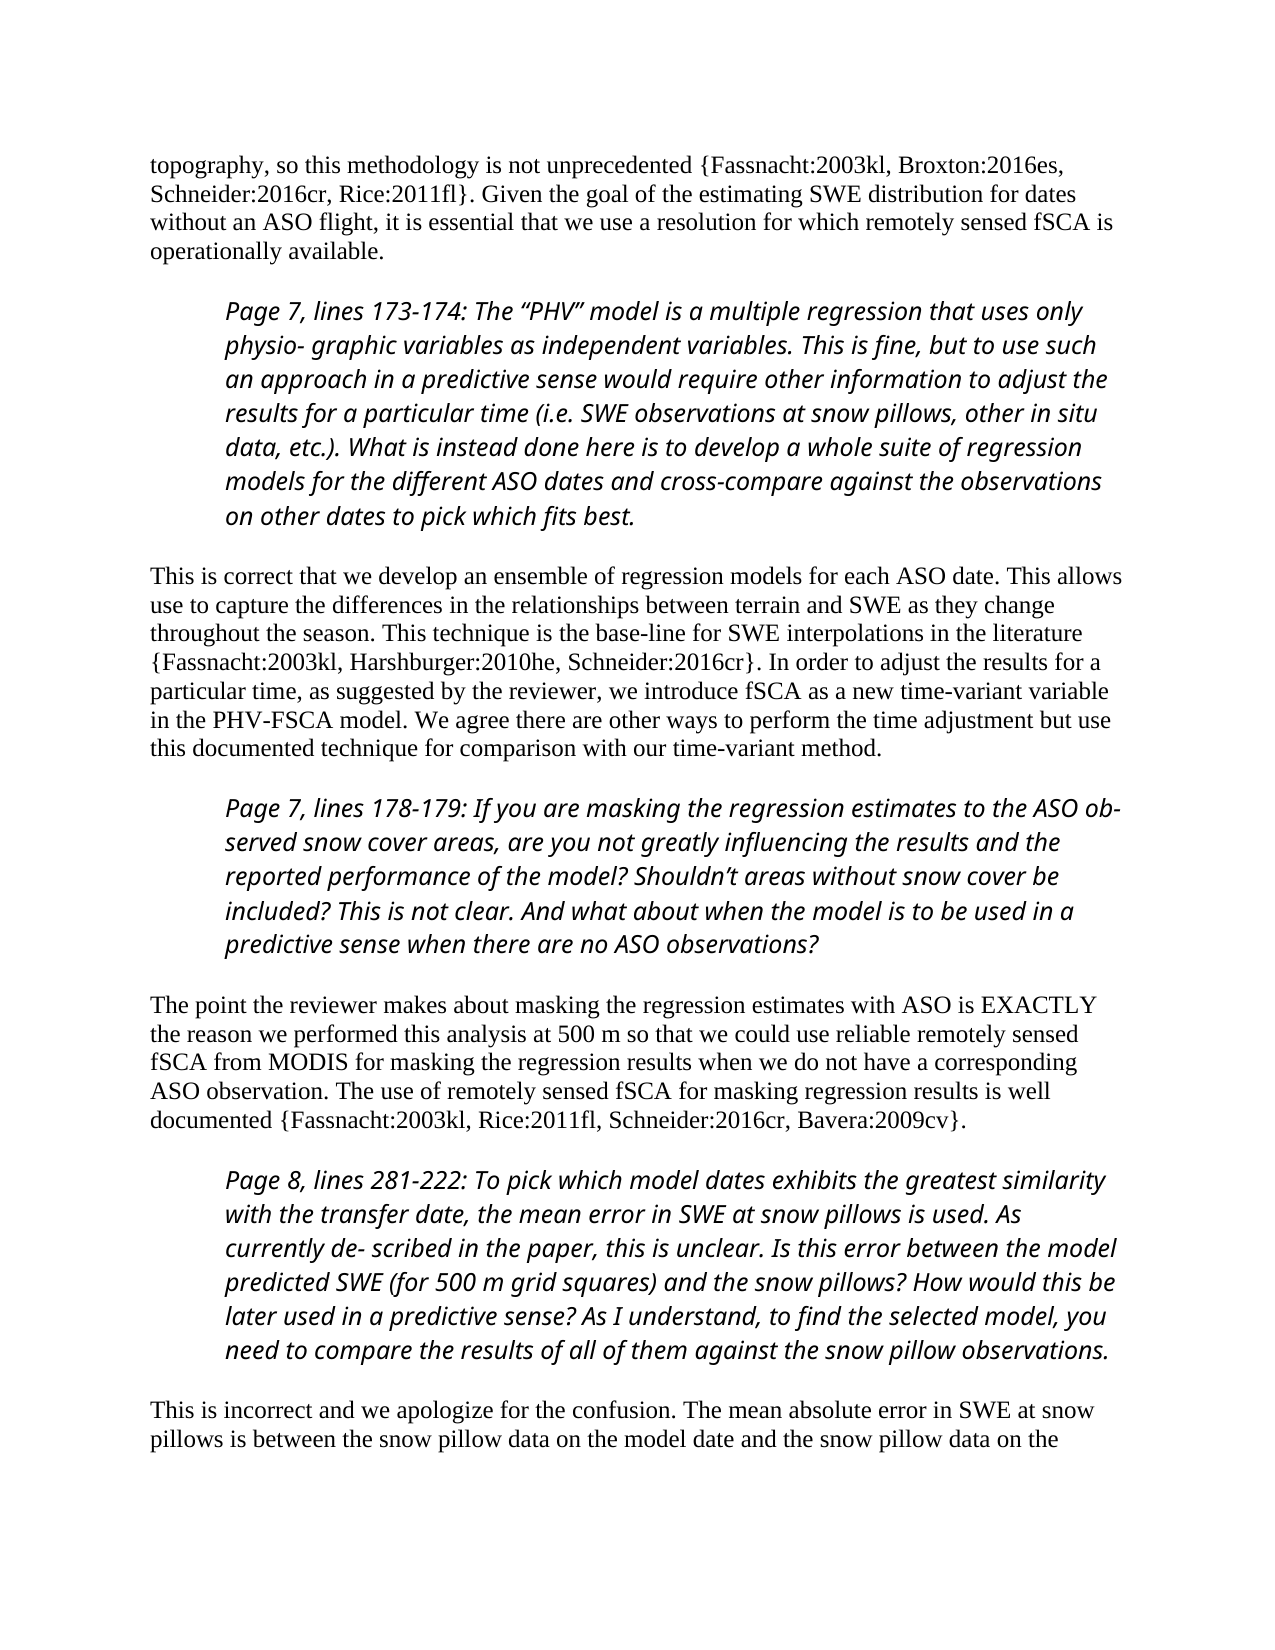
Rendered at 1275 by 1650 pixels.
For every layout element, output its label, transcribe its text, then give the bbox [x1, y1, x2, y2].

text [150, 1396, 1125, 1453]
text The point the reviewer makes about masking the regression estimates with ASO is EXACTLY the reason we performed this analysis at 500 m so that we could use reliable remotely sensed fSCA from MODIS for masking the regression results when we do not have a corresponding ASO observation. The use of remotely sensed fSCA for masking regression results is well documented {Fassnacht:2003kl, Rice:2011fl, Schneider:2016cr, Bavera:2009cv}. [150, 990, 1125, 1134]
text This is correct that we develop an ensemble of regression models for each ASO date. This allows use to capture the differences in the relationships between terrain and SWE as they change throughout the season. This technique is the base-line for SWE interpolations in the literature {Fassnacht:2003kl, Harshburger:2010he, Schneider:2016cr}. In order to adjust the results for a particular time, as suggested by the reviewer, we introduce fSCA as a new time-variant variable in the PHV-FSCA model. We agree there are other ways to perform the time adjustment but use this documented technique for comparison with our time-variant method. [150, 561, 1125, 762]
text Page 8, lines 281-222: To pick which model dates exhibits the greatest similarity with the transfer date, the mean error in SWE at snow pillows is used. As currently de- scribed in the paper, this is unclear. Is this error between the model predicted SWE (for 500 m grid squares) and the snow pillows? How would this be later used in a predictive sense? As I understand, to find the selected model, you need to compare the results of all of them against the snow pillow observations. [225, 1162, 1125, 1367]
text Page 7, lines 178-179: If you are masking the regression estimates to the ASO ob- served snow cover areas, are you not greatly influencing the results and the reported performance of the model? Shouldn’t areas without snow cover be included? This is not clear. And what about when the model is to be used in a predictive sense when there are no ASO observations? [225, 791, 1125, 961]
text Page 7, lines 173-174: The “PHV” model is a multiple regression that uses only physio- graphic variables as independent variables. This is fine, but to use such an approach in a predictive sense would require other information to adjust the results for a particular time (i.e. SWE observations at snow pillows, other in situ data, etc.). What is instead done here is to develop a whole suite of regression models for the different ASO dates and cross-compare against the observations on other dates to pick which fits best. [225, 294, 1125, 532]
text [150, 150, 1125, 265]
